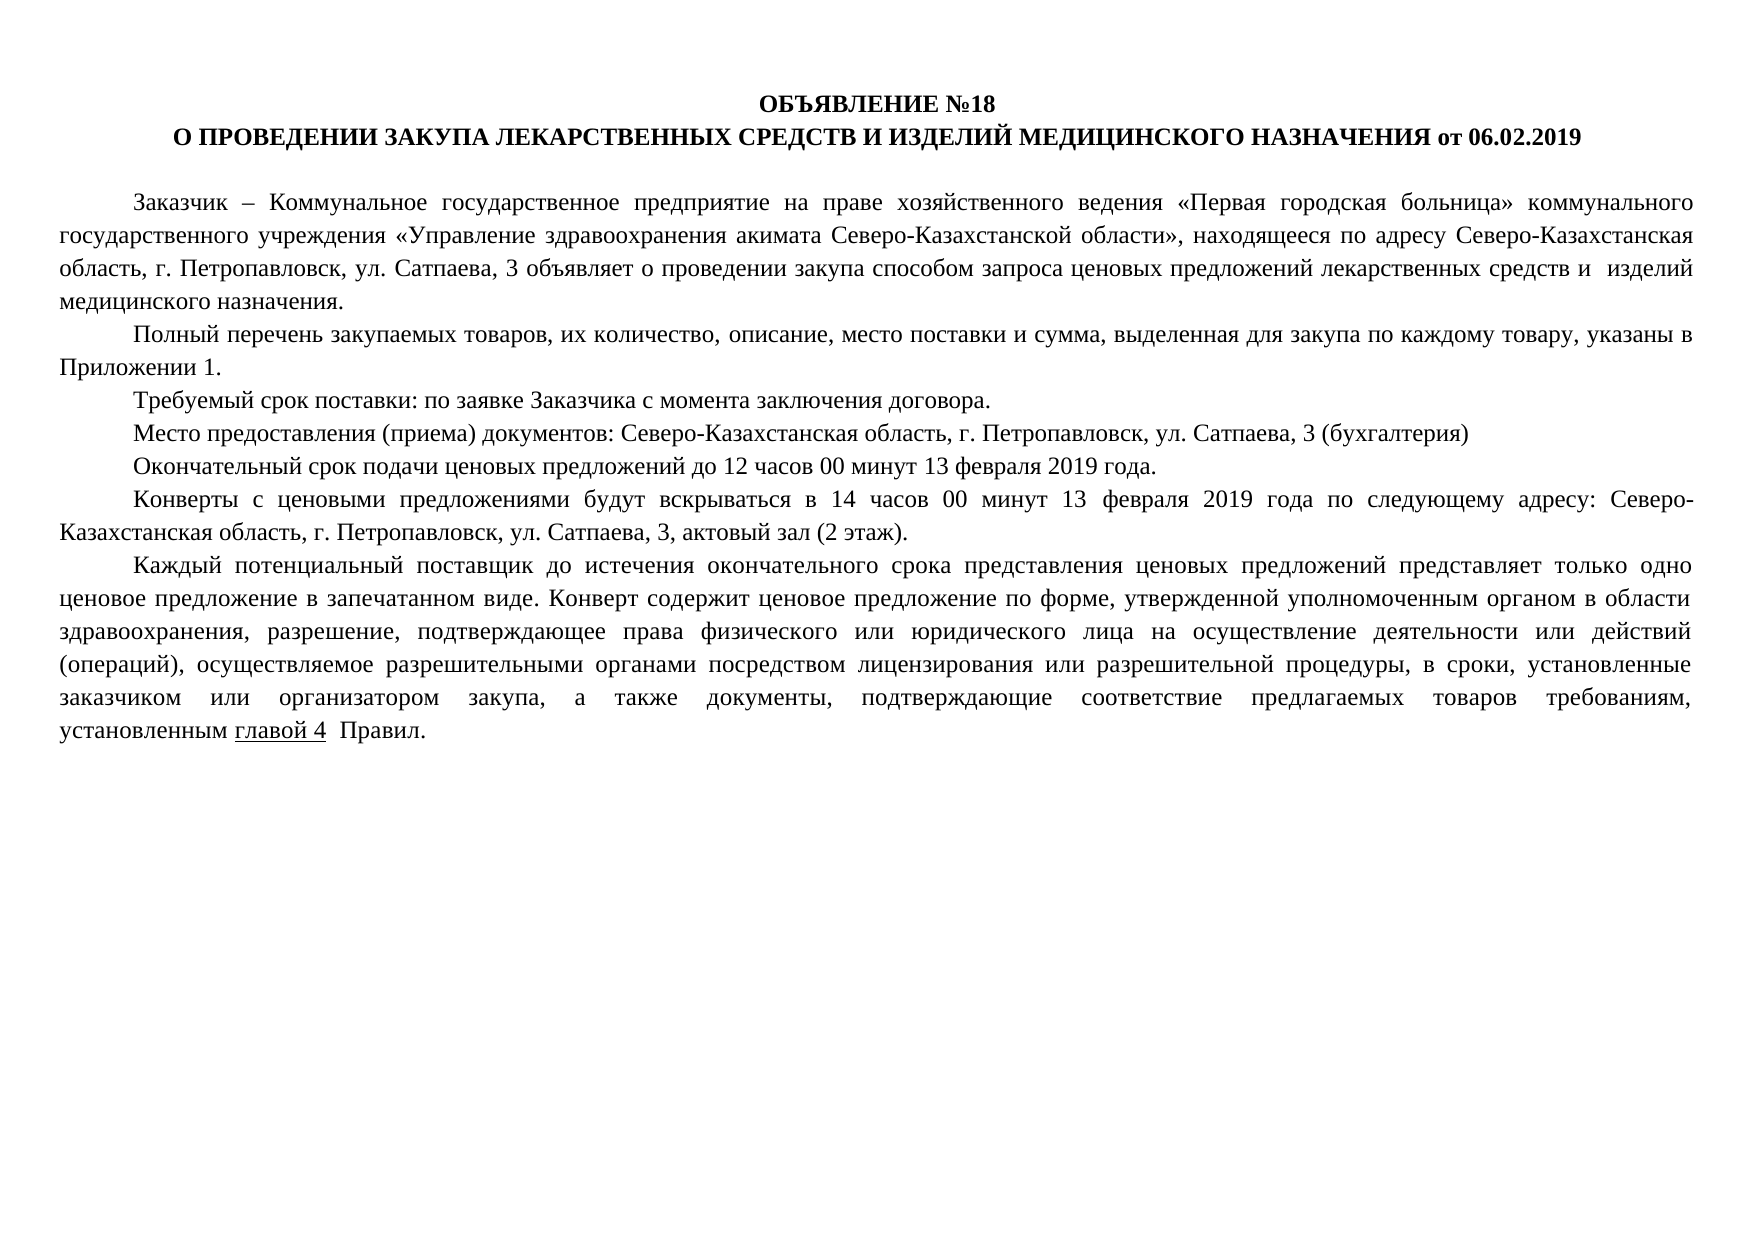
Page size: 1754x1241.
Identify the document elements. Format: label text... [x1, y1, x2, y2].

text ОБЪЯВЛЕНИЕ №18 [59, 89, 1695, 117]
text Каждый потенциальный поставщик до истечения окончательного срока представления ценовых предложений представляет только одно ценовое предложение в запечатанном виде. Конверт содержит ценовое предложение по форме, утвержденной уполномоченным органом в области здравоохранения, разрешение, подтверждающее права физического или юридического лица на осуществление деятельности или действий (операций), осуществляемое разрешительными органами посредством лицензирования или разрешительной процедуры, в сроки, установленные заказчиком или организатором закупа, а также документы, подтверждающие соответствие предлагаемых товаров требованиям, установленным главой 4 Правил. [59, 711, 1695, 744]
text Конверты с ценовыми предложениями будут вскрываться в 14 часов 00 минут 13 февраля 2019 года по следующему адресу: Северо-Казахстанская область, г. Петропавловск, ул. Сатпаева, 3, актовый зал (2 этаж). [59, 484, 1695, 546]
text Полный перечень закупаемых товаров, их количество, описание, место поставки и сумма, выделенная для закупа по каждому товару, указаны в Приложении 1. [59, 319, 1695, 381]
text Место предоставления (приема) документов: Северо-Казахстанская область, г. Петропавловск, ул. Сатпаева, 3 (бухгалтерия) [59, 418, 1695, 447]
text Заказчик – Коммунальное государственное предприятие на праве хозяйственного ведения «Первая городская больница» коммунального государственного учреждения «Управление здравоохранения акимата Северо-Казахстанской области», находящееся по адресу Северо-Казахстанская область, г. Петропавловск, ул. Сатпаева, 3 объявляет о проведении закупа способом запроса ценовых предложений лекарственных средств и изделий медицинского назначения. [59, 187, 1695, 315]
text Окончательный срок подачи ценовых предложений до 12 часов 00 минут 13 февраля 2019 года. [59, 451, 1695, 480]
text О ПРОВЕДЕНИИ ЗАКУПА ЛЕКАРСТВЕННЫХ СРЕДСТВ И ИЗДЕЛИЙ МЕДИЦИНСКОГО НАЗНАЧЕНИЯ от 06.02.2019 [59, 122, 1695, 150]
text Каждый потенциальный поставщик до истечения окончательного срока представления ценовых предложений представляет только одно ценовое предложение в запечатанном виде. Конверт содержит ценовое предложение по форме, утвержденной уполномоченным органом в области здравоохранения, разрешение, подтверждающее права физического или юридического лица на осуществление деятельности или действий (операций), осуществляемое разрешительными органами посредством лицензирования или разрешительной процедуры, в сроки, установленные заказчиком или организатором закупа, а также документы, подтверждающие соответствие предлагаемых товаров требованиям, установленным главой 4 Правил. [59, 550, 1695, 584]
text Требуемый срок поставки: по заявке Заказчика с момента заключения договора. [59, 385, 1695, 414]
